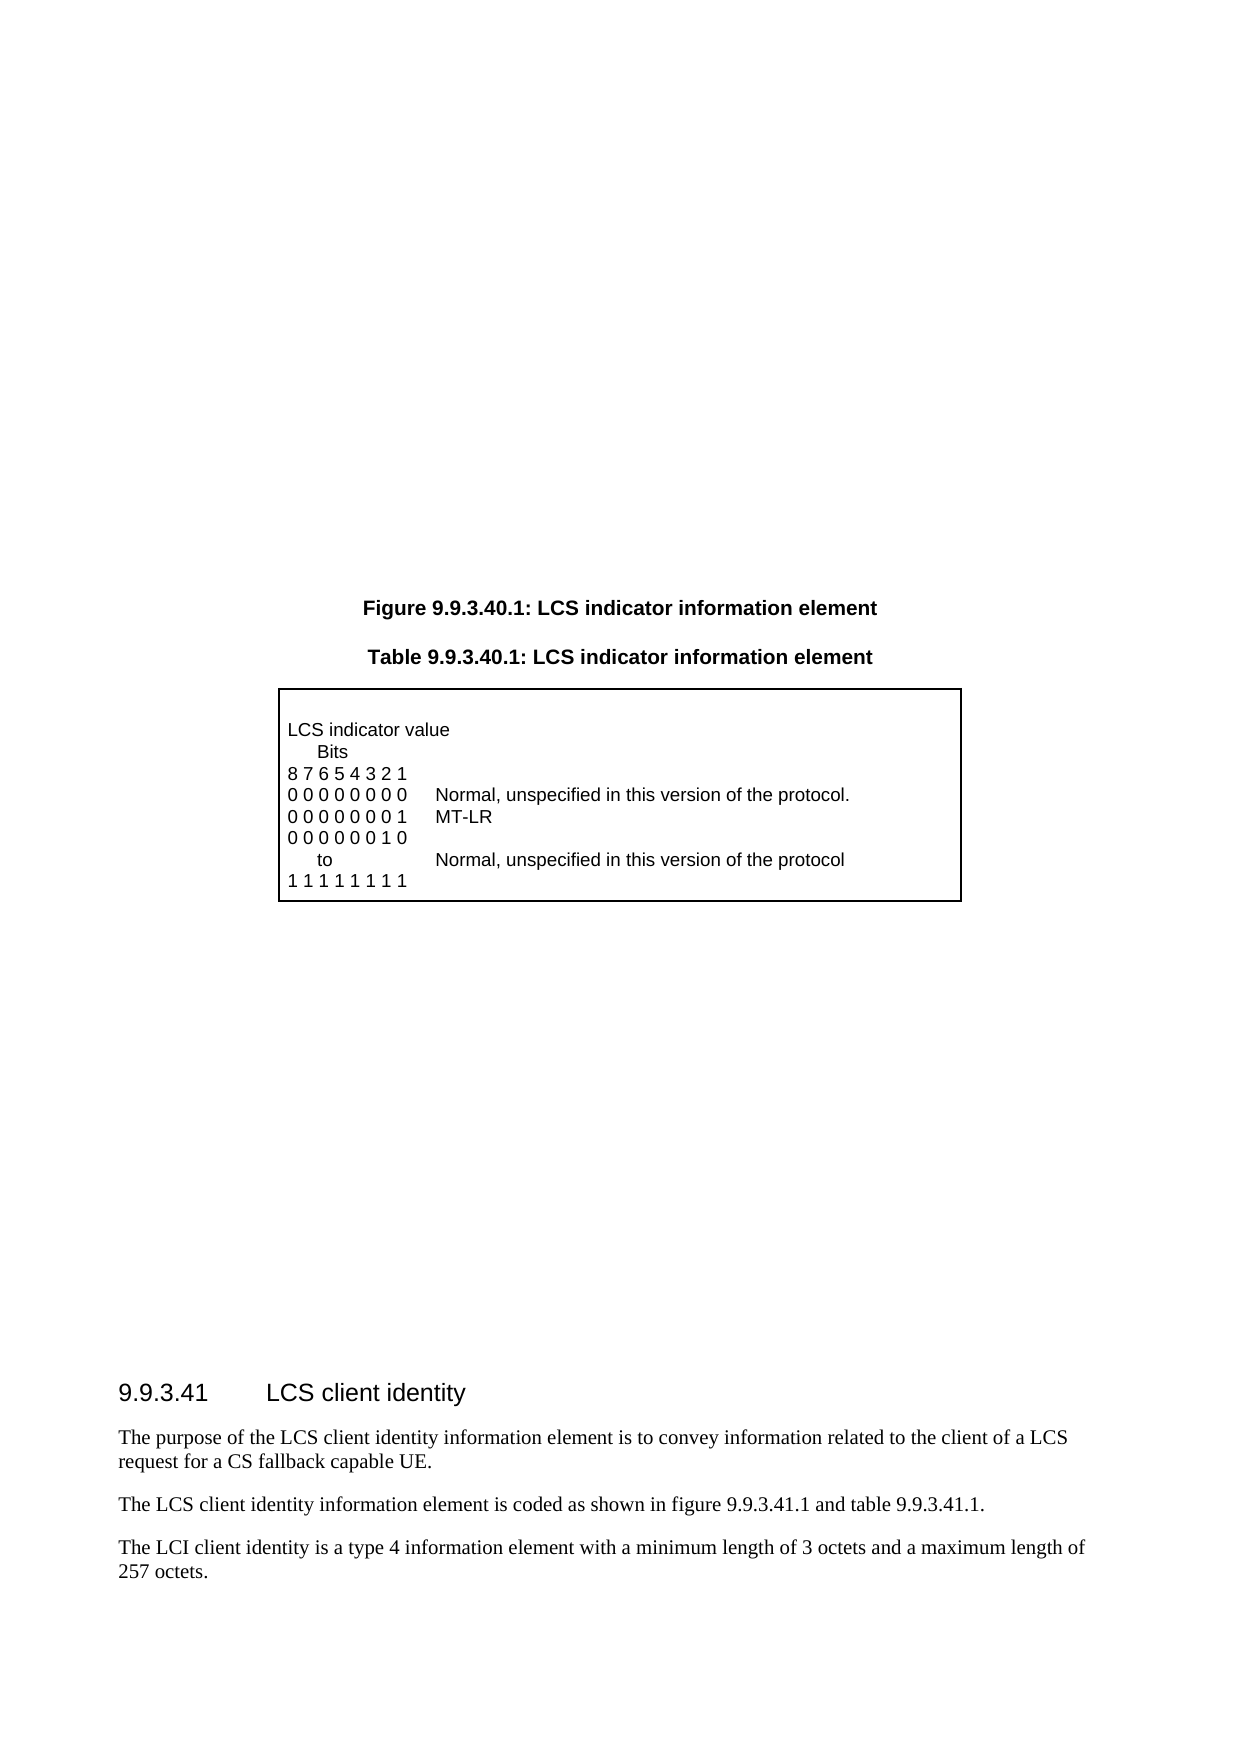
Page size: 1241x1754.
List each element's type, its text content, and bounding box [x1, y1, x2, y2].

subtitle 9.9.3.41 LCS client identity [118, 1378, 1122, 1407]
text The LCI client identity is a type 4 information element with a minimum length of 3 octets and a maximum length of 257 octets. [118, 1535, 1122, 1583]
text Figure 9.9.3.40.1: LCS indicator information element [118, 596, 1122, 620]
text The purpose of the LCS client identity information element is to convey information related to the client of a LCS request for a CS fallback capable UE. [118, 1425, 1122, 1473]
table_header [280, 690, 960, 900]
text Table 9.9.3.40.1: LCS indicator information element [118, 645, 1122, 669]
text The LCS client identity information element is coded as shown in figure 9.9.3.41.1 and table 9.9.3.41.1. [118, 1492, 1122, 1516]
